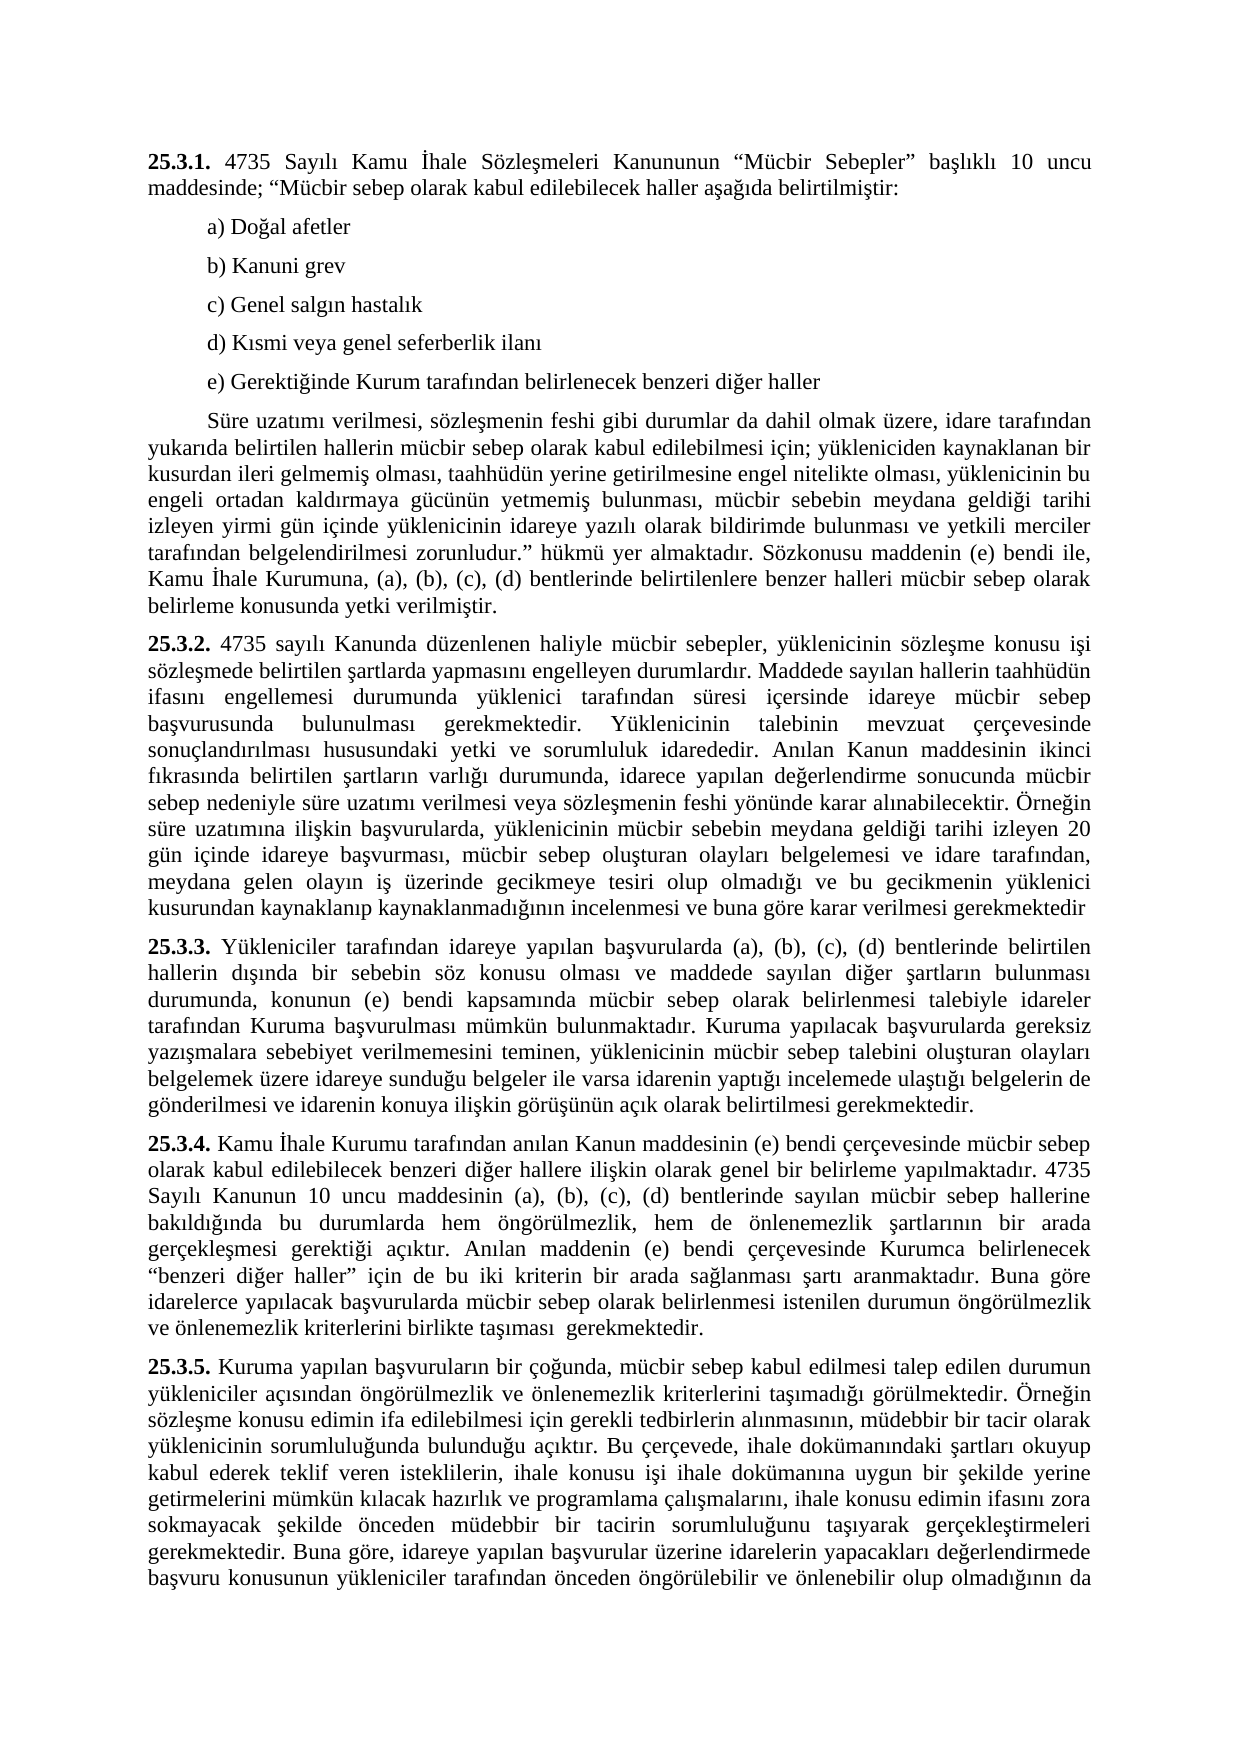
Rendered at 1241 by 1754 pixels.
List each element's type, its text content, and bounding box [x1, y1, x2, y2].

text b) Kanuni grev [148, 252, 1092, 278]
text e) Gerektiğinde Kurum tarafından belirlenecek benzeri diğer haller [148, 368, 1092, 395]
text c) Genel salgın hastalık [148, 291, 1092, 317]
text 25.3.3. Yükleniciler tarafından idareye yapılan başvurularda (a), (b), (c), (d) bentlerinde belirtilen hallerin dışında bir sebebin söz konusu olması ve maddede sayılan diğer şartların bulunması durumunda, konunun (e) bendi kapsamında mücbir sebep olarak belirlenmesi talebiyle idareler tarafından Kuruma başvurulması mümkün bulunmaktadır. Kuruma yapılacak başvurularda gereksiz yazışmalara sebebiyet verilmemesini teminen, yüklenicinin mücbir sebep talebini oluşturan olayları belgelemek üzere idareye sunduğu belgeler ile varsa idarenin yaptığı incelemede ulaştığı belgelerin de gönderilmesi ve idarenin konuya ilişkin görüşünün açık olarak belirtilmesi gerekmektedir. [148, 933, 1092, 1117]
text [148, 1353, 1092, 1590]
text d) Kısmi veya genel seferberlik ilanı [148, 329, 1092, 356]
text Süre uzatımı verilmesi, sözleşmenin feshi gibi durumlar da dahil olmak üzere, idare tarafından yukarıda belirtilen hallerin mücbir sebep olarak kabul edilebilmesi için; yükleniciden kaynaklanan bir kusurdan ileri gelmemiş olması, taahhüdün yerine getirilmesine engel nitelikte olması, yüklenicinin bu engeli ortadan kaldırmaya gücünün yetmemiş bulunması, mücbir sebebin meydana geldiği tarihi izleyen yirmi gün içinde yüklenicinin idareye yazılı olarak bildirimde bulunması ve yetkili merciler tarafından belgelendirilmesi zorunludur.” hükmü yer almaktadır. Sözkonusu maddenin (e) bendi ile, Kamu İhale Kurumuna, (a), (b), (c), (d) bentlerinde belirtilenlere benzer halleri mücbir sebep olarak belirleme konusunda yetki verilmiştir. [148, 407, 1092, 618]
text 25.3.4. Kamu İhale Kurumu tarafından anılan Kanun maddesinin (e) bendi çerçevesinde mücbir sebep olarak kabul edilebilecek benzeri diğer hallere ilişkin olarak genel bir belirleme yapılmaktadır. 4735 Sayılı Kanunun 10 uncu maddesinin (a), (b), (c), (d) bentlerinde sayılan mücbir sebep hallerine bakıldığında bu durumlarda hem öngörülmezlik, hem de önlenemezlik şartlarının bir arada gerçekleşmesi gerektiği açıktır. Anılan maddenin (e) bendi çerçevesinde Kurumca belirlenecek “benzeri diğer haller” için de bu iki kriterin bir arada sağlanması şartı aranmaktadır. Buna göre idarelerce yapılacak başvurularda mücbir sebep olarak belirlenmesi istenilen durumun öngörülmezlik ve önlenemezlik kriterlerini birlikte taşıması gerekmektedir. [148, 1130, 1092, 1341]
text a) Doğal afetler [148, 213, 1092, 239]
text 25.3.1. 4735 Sayılı Kamu İhale Sözleşmeleri Kanununun “Mücbir Sebepler” başlıklı 10 uncu maddesinde; “Mücbir sebep olarak kabul edilebilecek haller aşağıda belirtilmiştir: [148, 148, 1092, 200]
text 25.3.2. 4735 sayılı Kanunda düzenlenen haliyle mücbir sebepler, yüklenicinin sözleşme konusu işi sözleşmede belirtilen şartlarda yapmasını engelleyen durumlardır. Maddede sayılan hallerin taahhüdün ifasını engellemesi durumunda yüklenici tarafından süresi içersinde idareye mücbir sebep başvurusunda bulunulması gerekmektedir. Yüklenicinin talebinin mevzuat çerçevesinde sonuçlandırılması hususundaki yetki ve sorumluluk idarededir. Anılan Kanun maddesinin ikinci fıkrasında belirtilen şartların varlığı durumunda, idarece yapılan değerlendirme sonucunda mücbir sebep nedeniyle süre uzatımı verilmesi veya sözleşmenin feshi yönünde karar alınabilecektir. Örneğin süre uzatımına ilişkin başvurularda, yüklenicinin mücbir sebebin meydana geldiği tarihi izleyen 20 gün içinde idareye başvurması, mücbir sebep oluşturan olayları belgelemesi ve idare tarafından, meydana gelen olayın iş üzerinde gecikmeye tesiri olup olmadığı ve bu gecikmenin yüklenici kusurundan kaynaklanıp kaynaklanmadığının incelenmesi ve buna göre karar verilmesi gerekmektedir [148, 631, 1092, 920]
